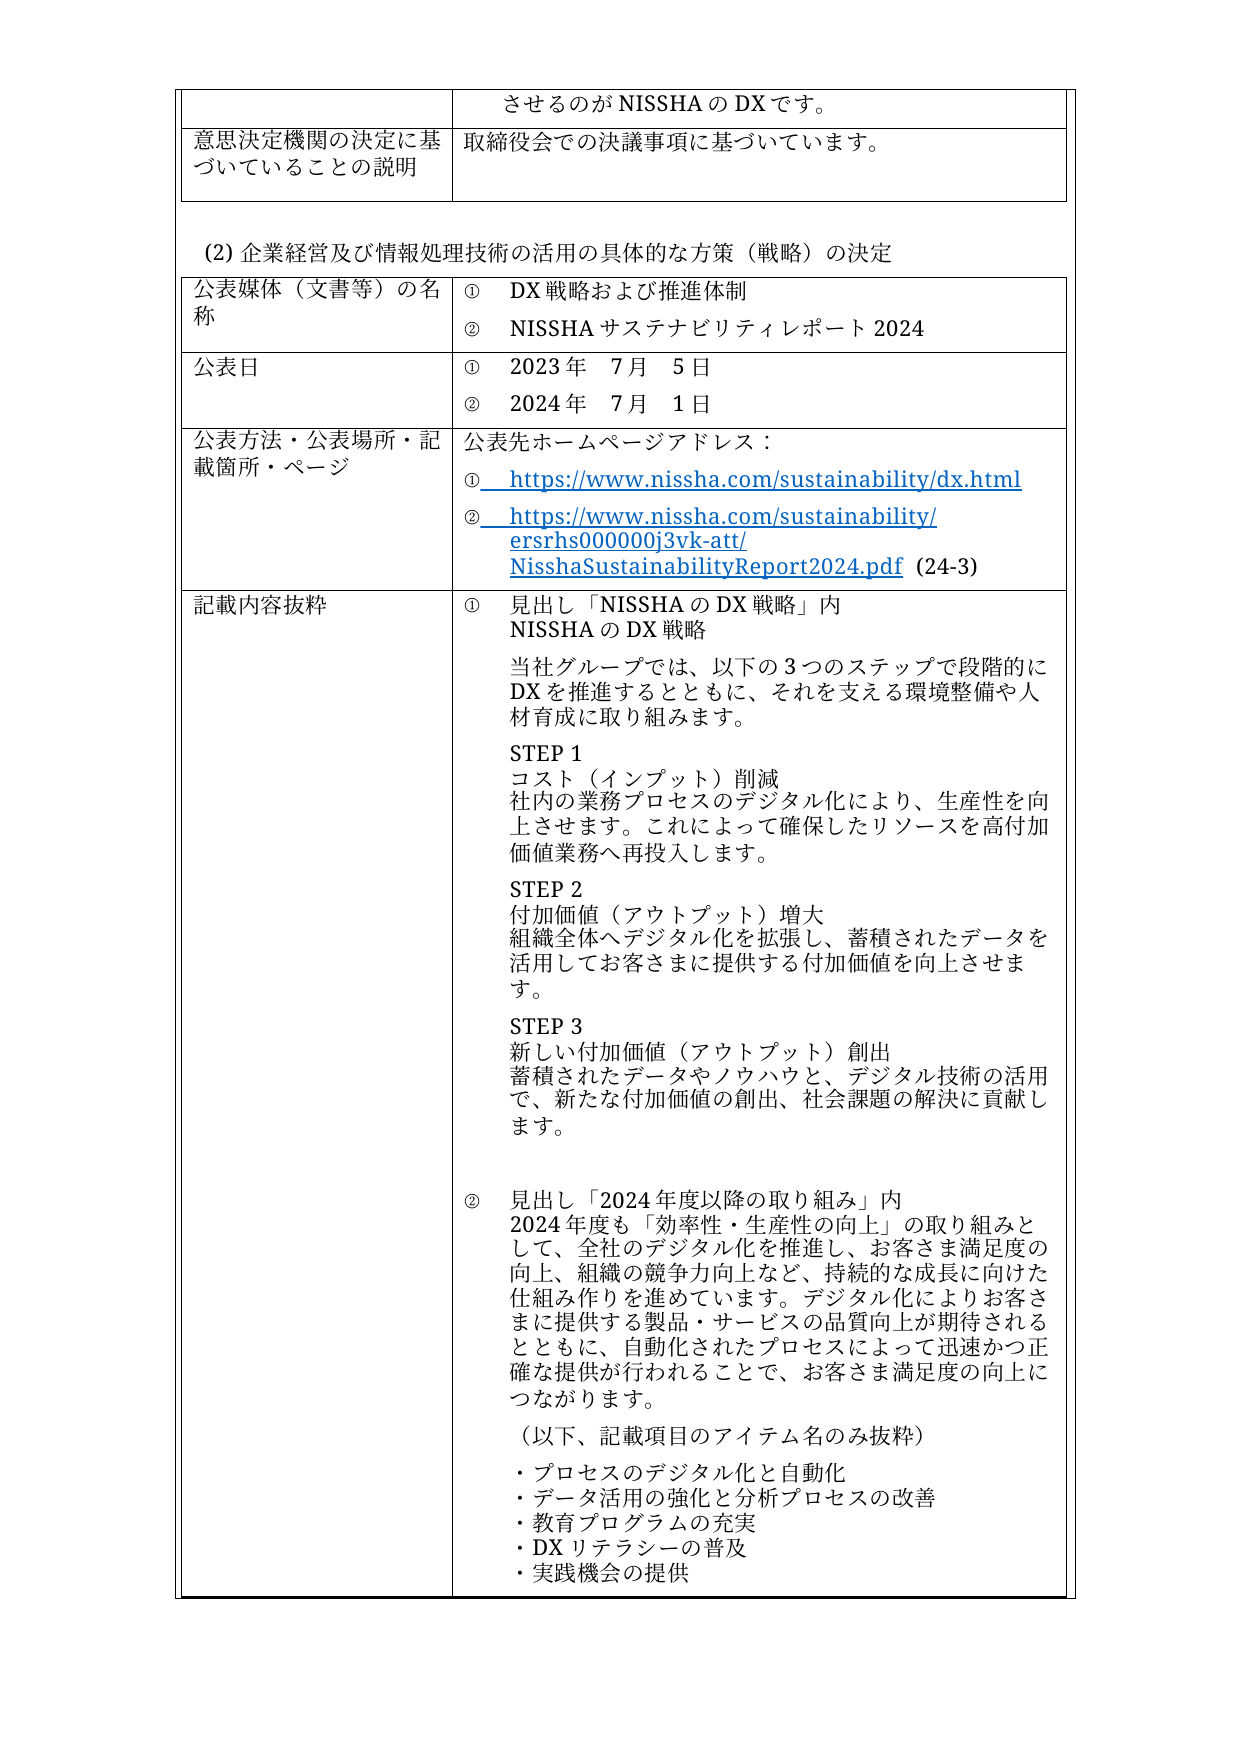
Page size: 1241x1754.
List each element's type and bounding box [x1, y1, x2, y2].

table_cell [176, 90, 1075, 1597]
